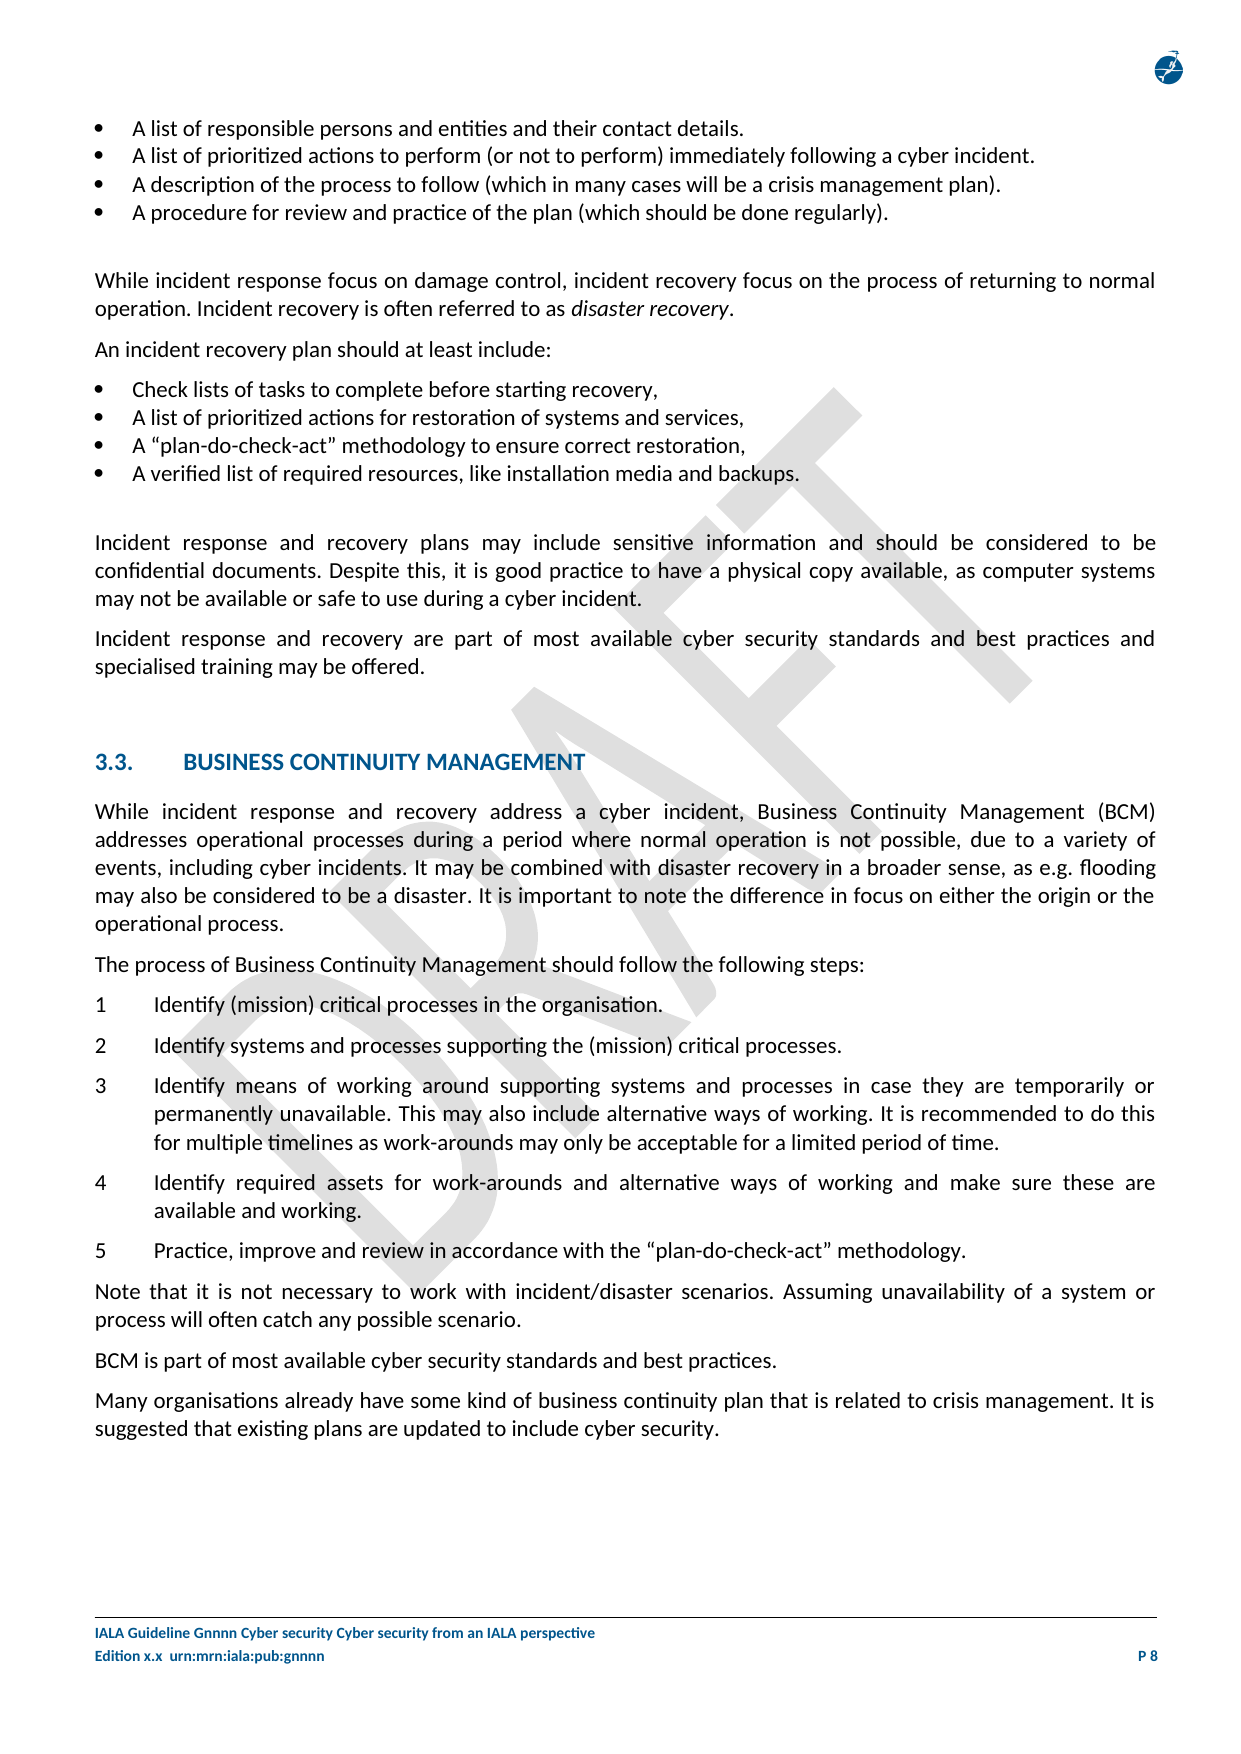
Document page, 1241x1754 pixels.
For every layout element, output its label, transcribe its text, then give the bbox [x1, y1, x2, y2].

list Identify (mission) critical processes in the organisation. [94, 991, 1157, 1018]
text While incident response and recovery address a cyber incident, Business Continuity Management (BCM) addresses operational processes during a period where normal operation is not possible, due to a variety of events, including cyber incidents. It may be combined with disaster recovery in a broader sense, as e.g. flooding may also be considered to be a disaster. It is important to note the difference in focus on either the origin or the operational process. [94, 797, 1157, 937]
list A procedure for review and practice of the plan (which should be done regularly). [94, 198, 1157, 226]
list Identify means of working around supporting systems and processes in case they are temporarily or permanently unavailable. This may also include alternative ways of working. It is recommended to do this for multiple timelines as work-arounds may only be acceptable for a limited period of time. [94, 1072, 1157, 1156]
list A list of responsible persons and entities and their contact details. [94, 114, 1157, 142]
list A list of prioritized actions for restoration of systems and services, [94, 403, 1157, 431]
list A “plan-do-check-act” methodology to ensure correct restoration, [94, 431, 1157, 459]
list Identify required assets for work-arounds and alternative ways of working and make sure these are available and working. [94, 1168, 1157, 1224]
text While incident response focus on damage control, incident recovery focus on the process of returning to normal operation. Incident recovery is often referred to as disaster recovery. [94, 266, 1157, 322]
list A list of prioritized actions to perform (or not to perform) immediately following a cyber incident. [94, 142, 1157, 170]
text The process of Business Continuity Management should follow the following steps: [94, 950, 1157, 978]
list A verified list of required resources, like installation media and backups. [94, 459, 1157, 487]
text Incident response and recovery plans may include sensitive information and should be considered to be confidential documents. Despite this, it is good practice to have a physical copy available, as computer systems may not be available or safe to use during a cyber incident. [94, 528, 1157, 612]
list Identify systems and processes supporting the (mission) critical processes. [94, 1031, 1157, 1059]
text An incident recovery plan should at least include: [94, 335, 1157, 363]
picture [1123, 0, 1241, 119]
text Many organisations already have some kind of business continuity plan that is related to crisis management. It is suggested that existing plans are updated to include cyber security. [94, 1386, 1157, 1442]
list A description of the process to follow (which in many cases will be a crisis management plan). [94, 170, 1157, 198]
subtitle Business Continuity management [94, 746, 1157, 777]
text Incident response and recovery are part of most available cyber security standards and best practices and specialised training may be offered. [94, 624, 1157, 681]
list Practice, improve and review in accordance with the “plan-do-check-act” methodology. [94, 1237, 1157, 1265]
list Check lists of tasks to complete before starting recovery, [94, 375, 1157, 403]
text BCM is part of most available cyber security standards and best practices. [94, 1346, 1157, 1374]
text Note that it is not necessary to work with incident/disaster scenarios. Assuming unavailability of a system or process will often catch any possible scenario. [94, 1277, 1157, 1333]
